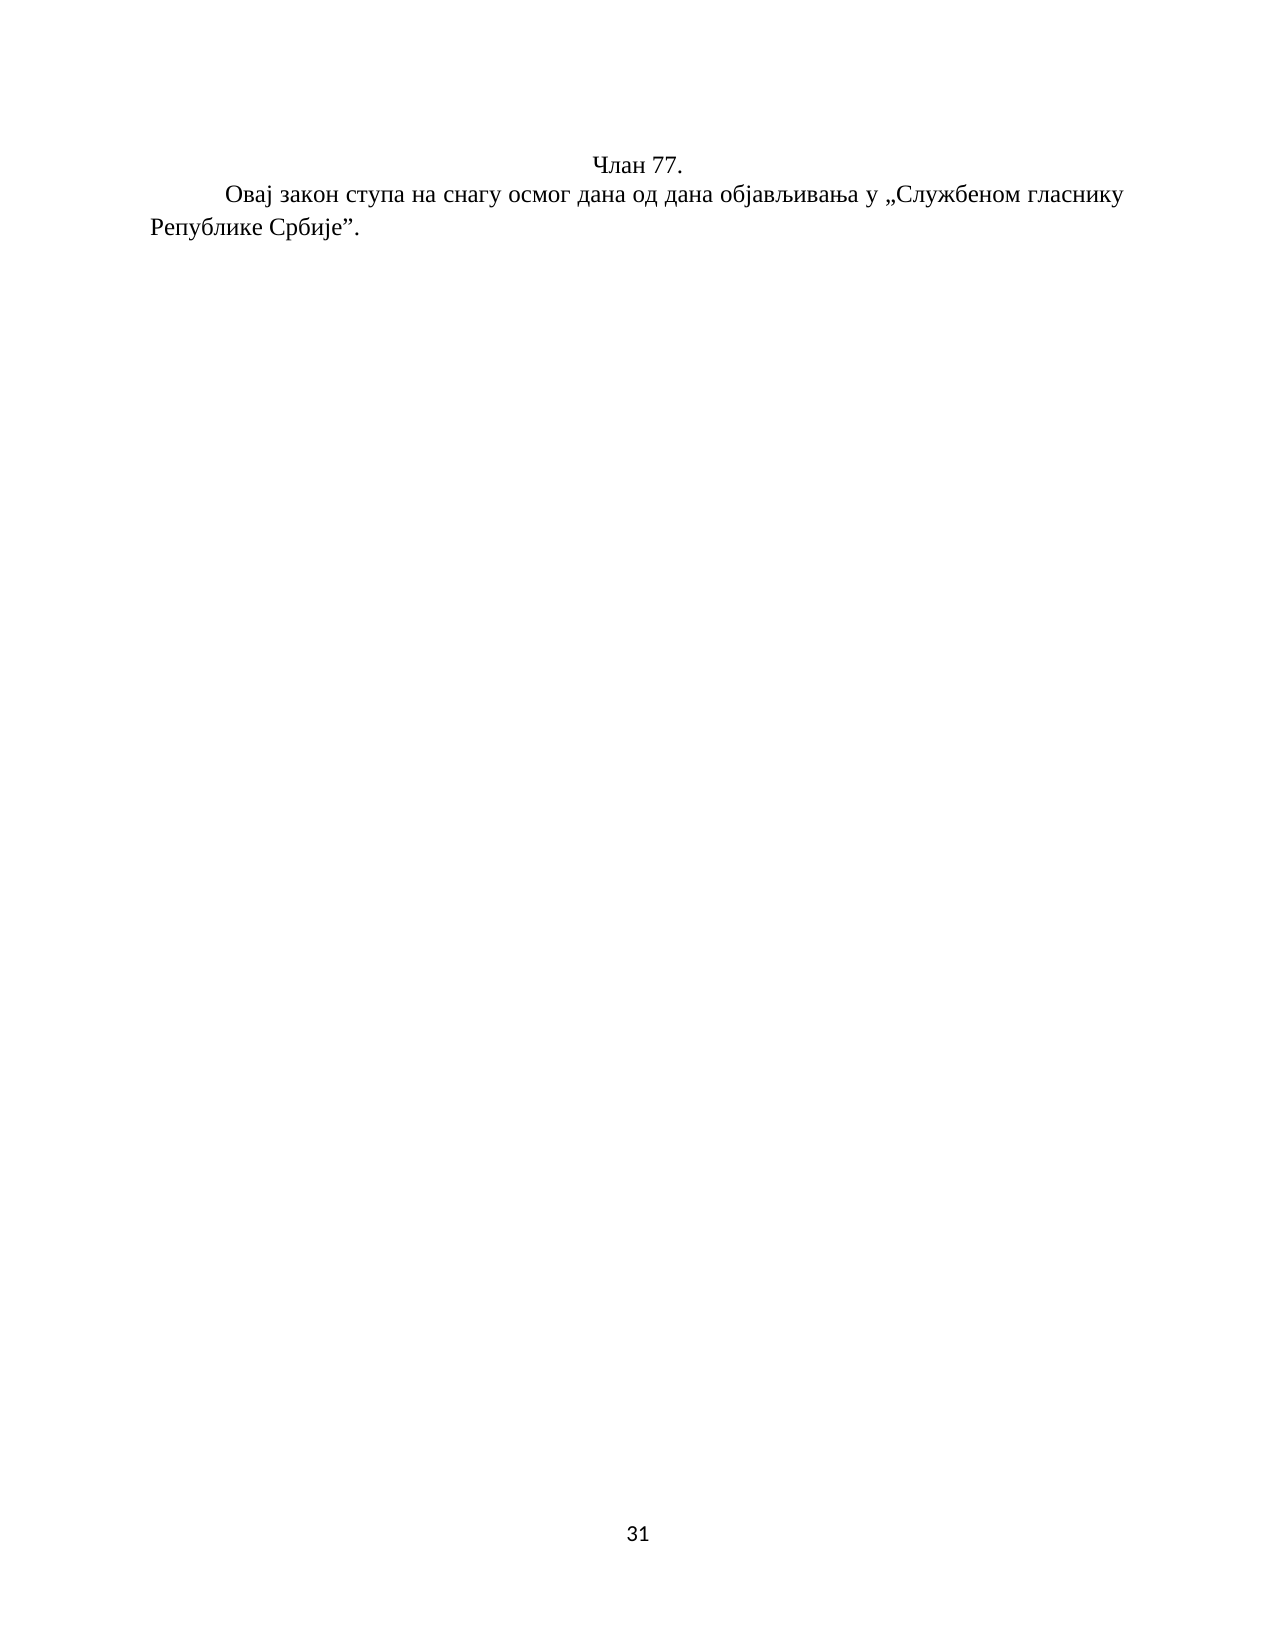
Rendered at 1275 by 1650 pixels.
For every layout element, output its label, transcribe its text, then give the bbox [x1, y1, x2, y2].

text Овај закон ступа на снагу осмог дана од дана објављивања у „Службеном гласнику Републике Србијеˮ. [150, 179, 1125, 241]
text Члан 77. [150, 150, 1125, 179]
